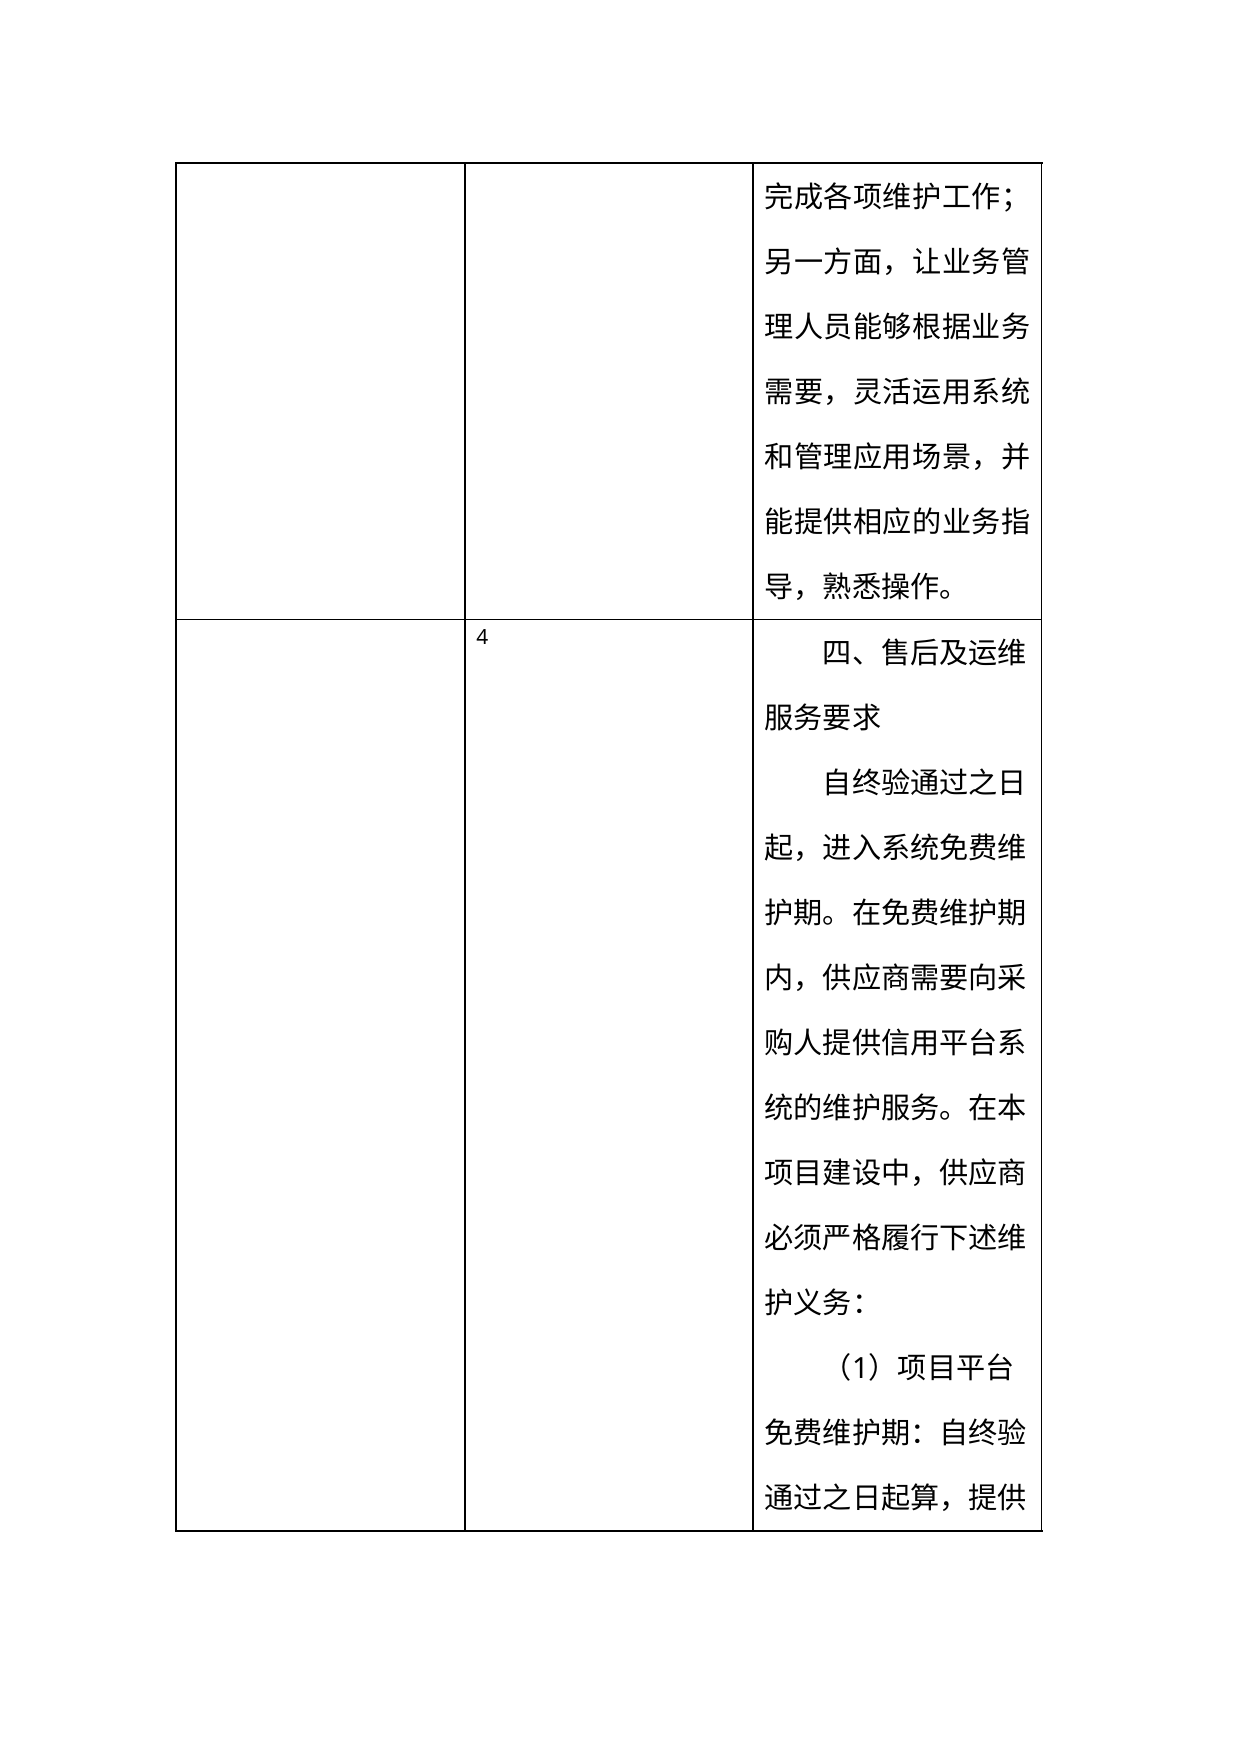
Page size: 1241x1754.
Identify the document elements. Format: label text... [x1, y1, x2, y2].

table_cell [754, 620, 1041, 1530]
table_cell [177, 620, 464, 1530]
table_cell 3 [466, 164, 752, 618]
table_cell [177, 164, 464, 618]
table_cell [754, 164, 1041, 618]
table_cell 4 [466, 620, 752, 1530]
